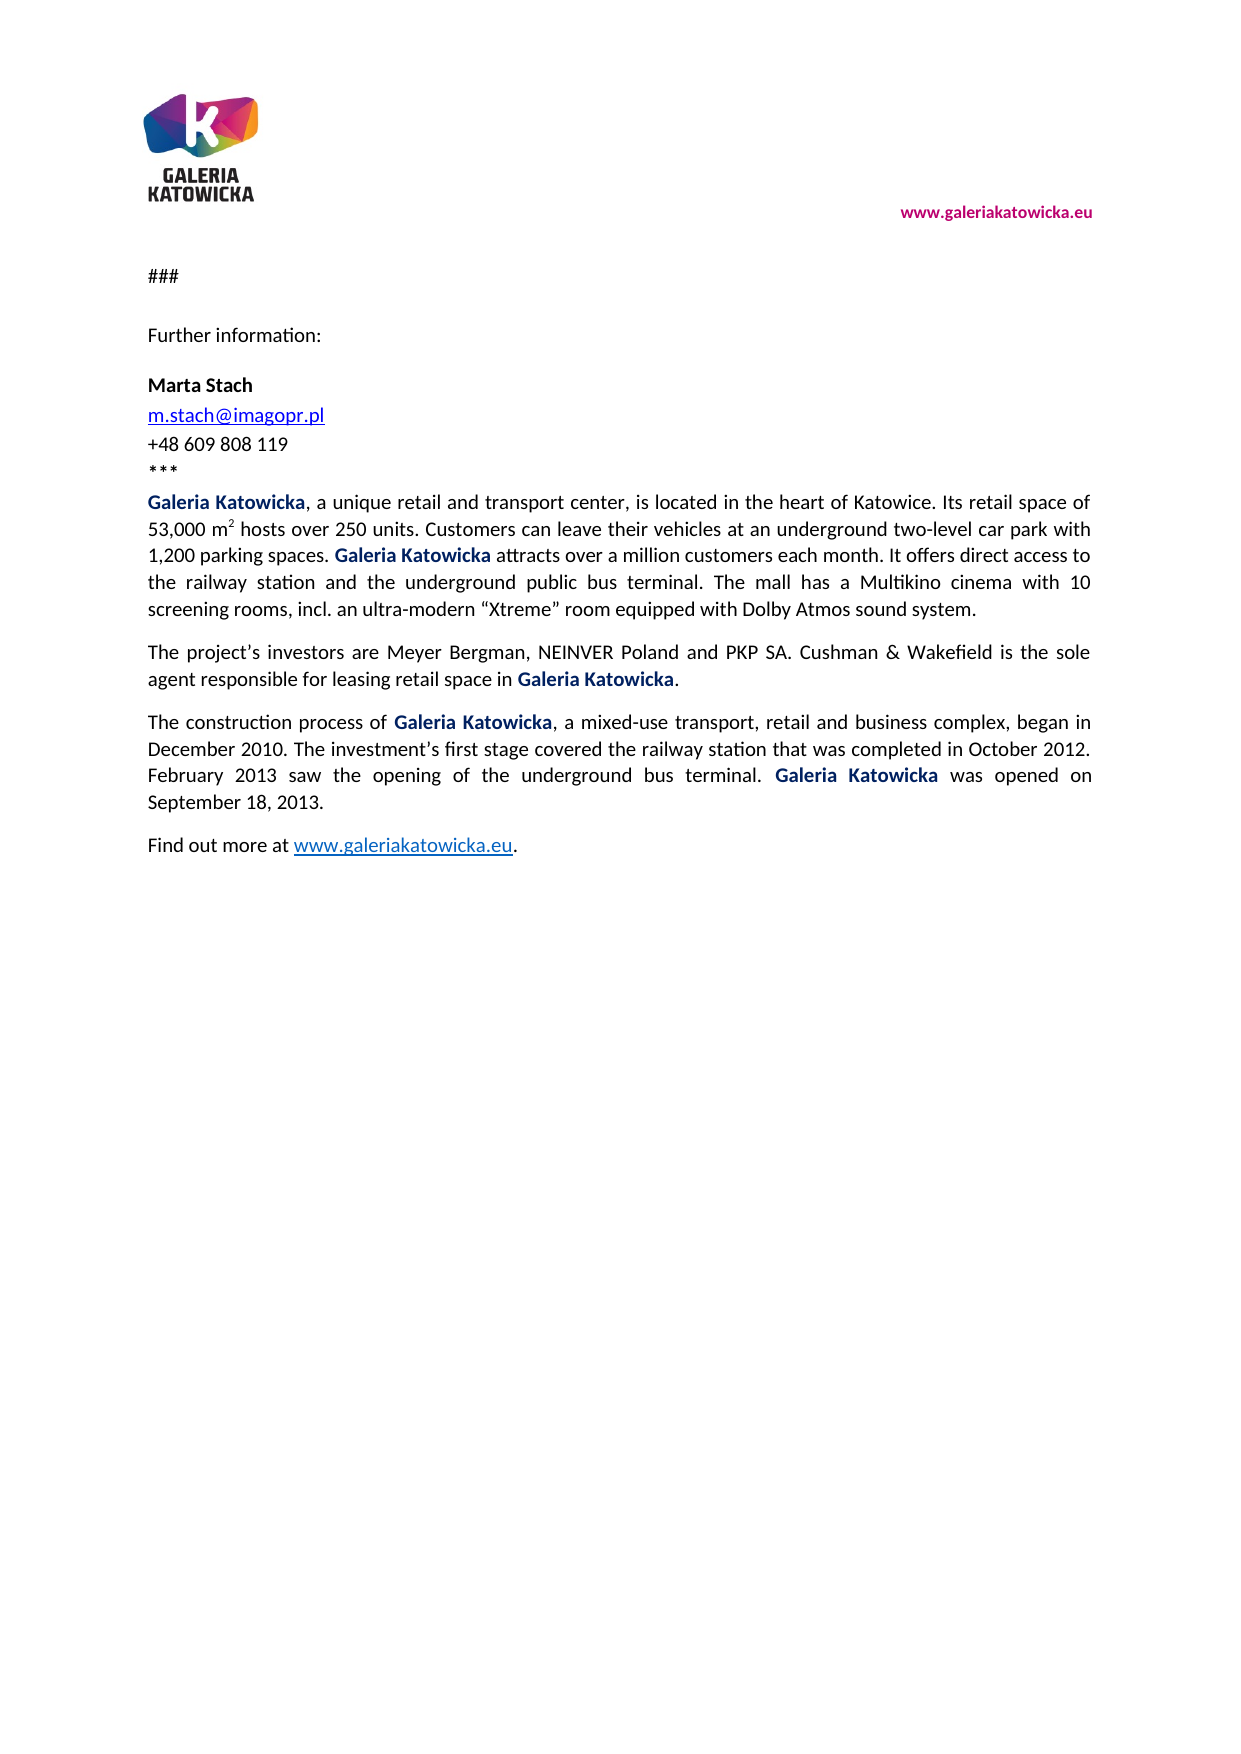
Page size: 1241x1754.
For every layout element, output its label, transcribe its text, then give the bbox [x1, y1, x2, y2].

text *** [148, 460, 1093, 486]
text The project’s investors are Meyer Bergman, NEINVER Poland and PKP SA. Cushman & Wakefield is the sole agent responsible for leasing retail space in Galeria Katowicka. [148, 639, 1093, 691]
text Galeria Katowicka, a unique retail and transport center, is located in the heart of Katowice. Its retail space of 53,000 m2 hosts over 250 units. Customers can leave their vehicles at an underground two-level car park with 1,200 parking spaces. Galeria Katowicka attracts over a million customers each month. It offers direct access to the railway station and the underground public bus terminal. The mall has a Multikino cinema with 10 screening rooms, incl. an ultra-modern “Xtreme” room equipped with Dolby Atmos sound system. [148, 489, 1093, 621]
text ### [148, 264, 1093, 289]
text Further information: [148, 323, 1093, 348]
text Marta Stach [148, 373, 1093, 398]
text +48 609 808 119 [148, 431, 1093, 456]
text Find out more at www.galeriakatowicka.eu. [148, 833, 1093, 858]
text The construction process of Galeria Katowicka, a mixed-use transport, retail and business complex, began in December 2010. The investment’s first stage covered the railway station that was completed in October 2012. February 2013 saw the opening of the underground bus terminal. Galeria Katowicka was opened on September 18, 2013. [148, 709, 1093, 815]
picture [141, 60, 288, 235]
text m.stach@imagopr.pl [148, 402, 1093, 427]
